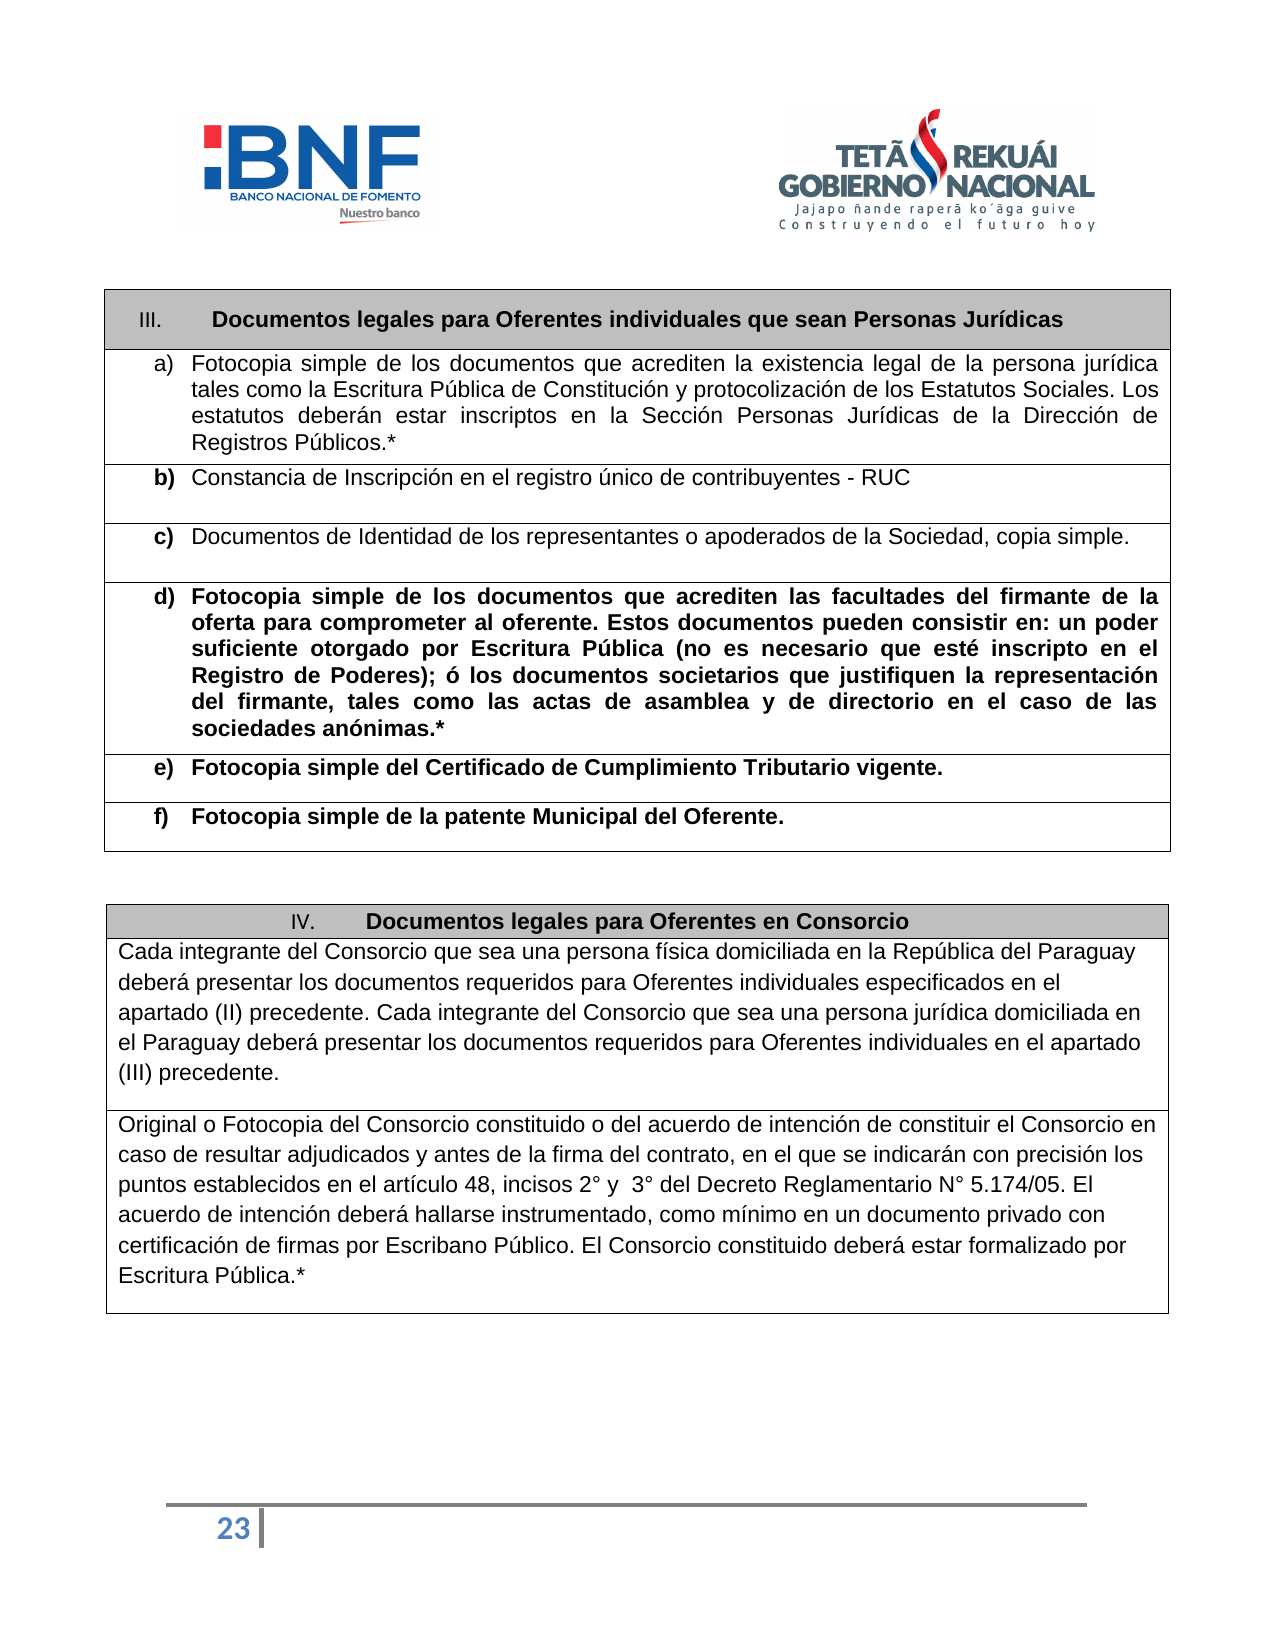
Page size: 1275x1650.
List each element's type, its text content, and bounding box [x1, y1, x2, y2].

table_header Documentos legales para Oferentes en Consorcio [107, 905, 1168, 938]
table_cell Fotocopia simple de la patente Municipal del Oferente. [105, 803, 1170, 851]
table_cell Cada integrante del Consorcio que sea una persona física domiciliada en la República del Paraguay deberá presentar los documentos requeridos para Oferentes individuales especificados en el apartado (II) precedente. Cada integrante del Consorcio que sea una persona jurídica domiciliada en el Paraguay deberá presentar los documentos requeridos para Oferentes individuales en el apartado (III) precedente. [107, 939, 1168, 1110]
picture [177, 110, 443, 233]
table_cell Constancia de Inscripción en el registro único de contribuyentes - RUC [105, 465, 1170, 523]
table_cell Fotocopia simple de los documentos que acrediten las facultades del firmante de la oferta para comprometer al oferente. Estos documentos pueden consistir en: un poder suficiente otorgado por Escritura Pública (no es necesario que esté inscripto en el Registro de Poderes); ó los documentos societarios que justifiquen la representación del firmante, tales como las actas de asamblea y de directorio en el caso de las sociedades anónimas.* [105, 583, 1170, 754]
table_cell Fotocopia simple de los documentos que acrediten la existencia legal de la persona jurídica tales como la Escritura Pública de Constitución y protocolización de los Estatutos Sociales. Los estatutos deberán estar inscriptos en la Sección Personas Jurídicas de la Dirección de Registros Públicos.* [105, 350, 1170, 463]
picture [778, 104, 1098, 233]
table_cell Documentos de Identidad de los representantes o apoderados de la Sociedad, copia simple. [105, 524, 1170, 582]
table_cell Fotocopia simple del Certificado de Cumplimiento Tributario vigente. [105, 755, 1170, 802]
table_cell Original o Fotocopia del Consorcio constituido o del acuerdo de intención de constituir el Consorcio en caso de resultar adjudicados y antes de la firma del contrato, en el que se indicarán con precisión los puntos establecidos en el artículo 48, incisos 2° y 3° del Decreto Reglamentario N° 5.174/05. El acuerdo de intención deberá hallarse instrumentado, como mínimo en un documento privado con certificación de firmas por Escribano Público. El Consorcio constituido deberá estar formalizado por Escritura Pública.* [107, 1111, 1168, 1313]
table_header Documentos legales para Oferentes individuales que sean Personas Jurídicas [105, 290, 1170, 349]
